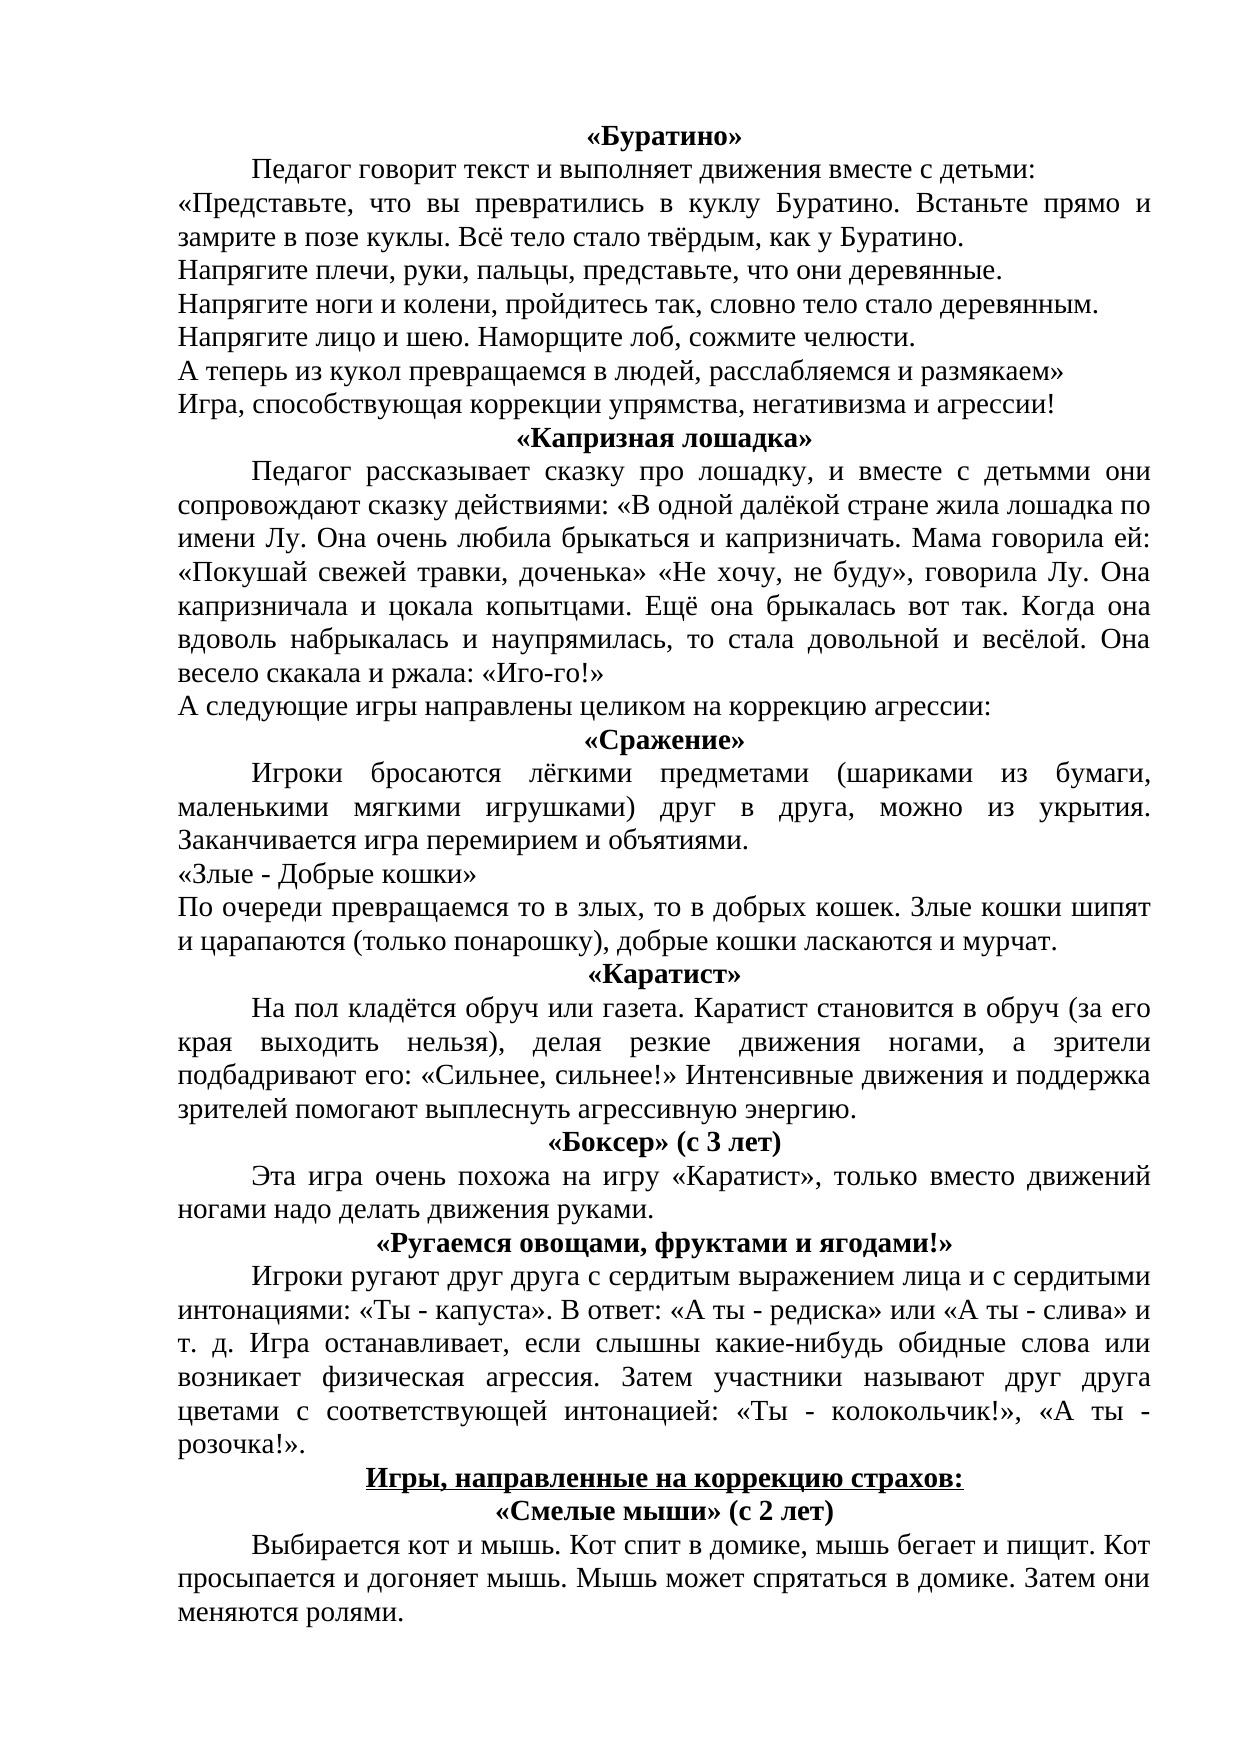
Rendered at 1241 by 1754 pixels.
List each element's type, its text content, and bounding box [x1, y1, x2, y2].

text А следующие игры направлены целиком на коррекцию агрессии: [177, 688, 1152, 722]
text Игры, направленные на коррекцию страхов: [177, 1460, 1152, 1493]
text На пол кладётся обруч или газета. Каратист становится в обруч (за его края выходить нельзя), делая резкие движения ногами, а зрители подбадривают его: «Сильнее, сильнее!» Интенсивные движения и поддержка зрителей помогают выплеснуть агрессивную энергию. [177, 990, 1152, 1124]
text Педагог рассказывает сказку про лошадку, и вместе с детьмми они сопровождают сказку действиями: «В одной далёкой стране жила лошадка по имени Лу. Она очень любила брыкаться и капризничать. Мама говорила ей: «Покушай свежей травки, доченька» «Не хочу, не буду», говорила Лу. Она капризничала и цокала копытцами. Ещё она брыкалась вот так. Когда она вдоволь набрыкалась и наупрямилась, то стала довольной и весёлой. Она весело скакала и ржала: «Иго-го!» [177, 453, 1152, 688]
text «Сражение» [177, 722, 1152, 755]
text А теперь из кукол превращаемся в людей, расслабляемся и размякаем» [177, 353, 1152, 386]
text «Буратино» [177, 118, 1152, 152]
text Педагог говорит текст и выполняет движения вместе с детьми: [177, 152, 1152, 185]
text Игроки ругают друг друга с сердитым выражением лица и с сердитыми интонациями: «Ты - капуста». В ответ: «А ты - редиска» или «А ты - слива» и т. д. Игра останавливает, если слышны какие-нибудь обидные слова или возникает физическая агрессия. Затем участники называют друг друга цветами с соответствующей интонацией: «Ты - колокольчик!», «А ты - розочка!». [177, 1258, 1152, 1460]
text «Представьте, что вы превратились в куклу Буратино. Встаньте прямо и замрите в позе куклы. Всё тело стало твёрдым, как у Буратино. [177, 185, 1152, 252]
text Эта игра очень похожа на игру «Каратист», только вместо движений ногами надо делать движения руками. [177, 1158, 1152, 1225]
text «Боксер» (с 3 лет) [177, 1124, 1152, 1158]
text Игроки бросаются лёгкими предметами (шариками из бумаги, маленькими мягкими игрушками) друг в друга, можно из укрытия. Заканчивается игра перемирием и объятиями. [177, 755, 1152, 856]
text «Капризная лошадка» [177, 420, 1152, 453]
text Напрягите плечи, руки, пальцы, представьте, что они деревянные. [177, 252, 1152, 286]
text Выбирается кот и мышь. Кот спит в домике, мышь бегает и пищит. Кот просыпается и догоняет мышь. Мышь может спрятаться в домике. Затем они меняются ролями. [177, 1527, 1152, 1627]
text Игра, способствующая коррекции упрямства, негативизма и агрессии! [177, 386, 1152, 420]
text Напрягите лицо и шею. Наморщите лоб, сожмите челюсти. [177, 319, 1152, 353]
text «Каратист» [177, 957, 1152, 990]
text «Злые - Добрые кошки» [177, 856, 1152, 889]
text «Смелые мыши» (с 2 лет) [177, 1493, 1152, 1527]
text Напрягите ноги и колени, пройдитесь так, словно тело стало деревянным. [177, 286, 1152, 319]
text По очереди превращаемся то в злых, то в добрых кошек. Злые кошки шипят и царапаются (только понарошку), добрые кошки ласкаются и мурчат. [177, 889, 1152, 957]
text «Ругаемся овощами, фруктами и ягодами!» [177, 1225, 1152, 1258]
